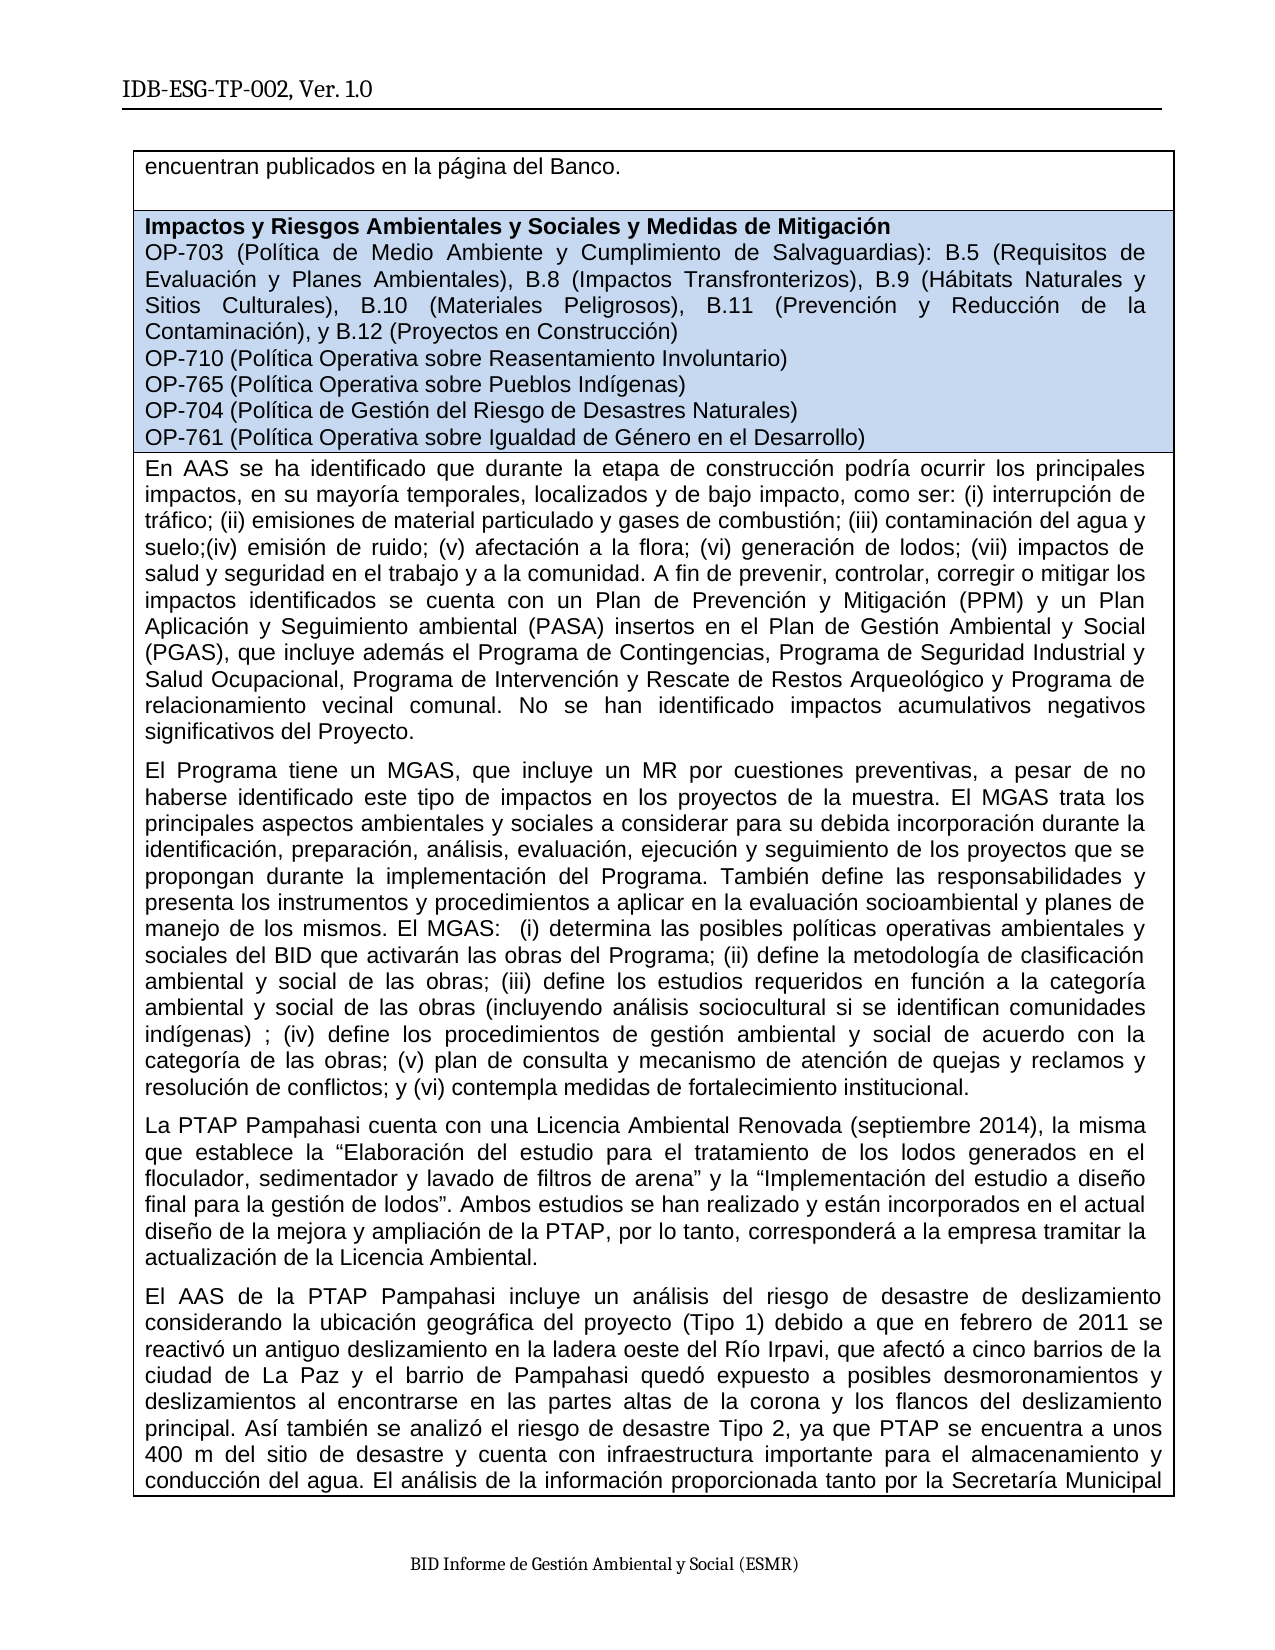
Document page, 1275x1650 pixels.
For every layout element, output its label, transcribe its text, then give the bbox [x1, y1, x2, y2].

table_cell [134, 453, 1173, 1495]
table_cell Impactos y Riesgos Ambientales y Sociales y Medidas de Mitigación OP-703 (Política de Medio Ambiente y Cumplimiento de Salvaguardias): B.5 (Requisitos de Evaluación y Planes Ambientales), B.8 (Impactos Transfronterizos), B.9 (Hábitats Naturales y Sitios Culturales), B.10 (Materiales Peligrosos), B.11 (Prevención y Reducción de la Contaminación), y B.12 (Proyectos en Construcción) OP-710 (Política Operativa sobre Reasentamiento Involuntario) OP-765 (Política Operativa sobre Pueblos Indígenas) OP-704 (Política de Gestión del Riesgo de Desastres Naturales) OP-761 (Política Operativa sobre Igualdad de Género en el Desarrollo) [134, 211, 1173, 452]
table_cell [134, 152, 1173, 210]
